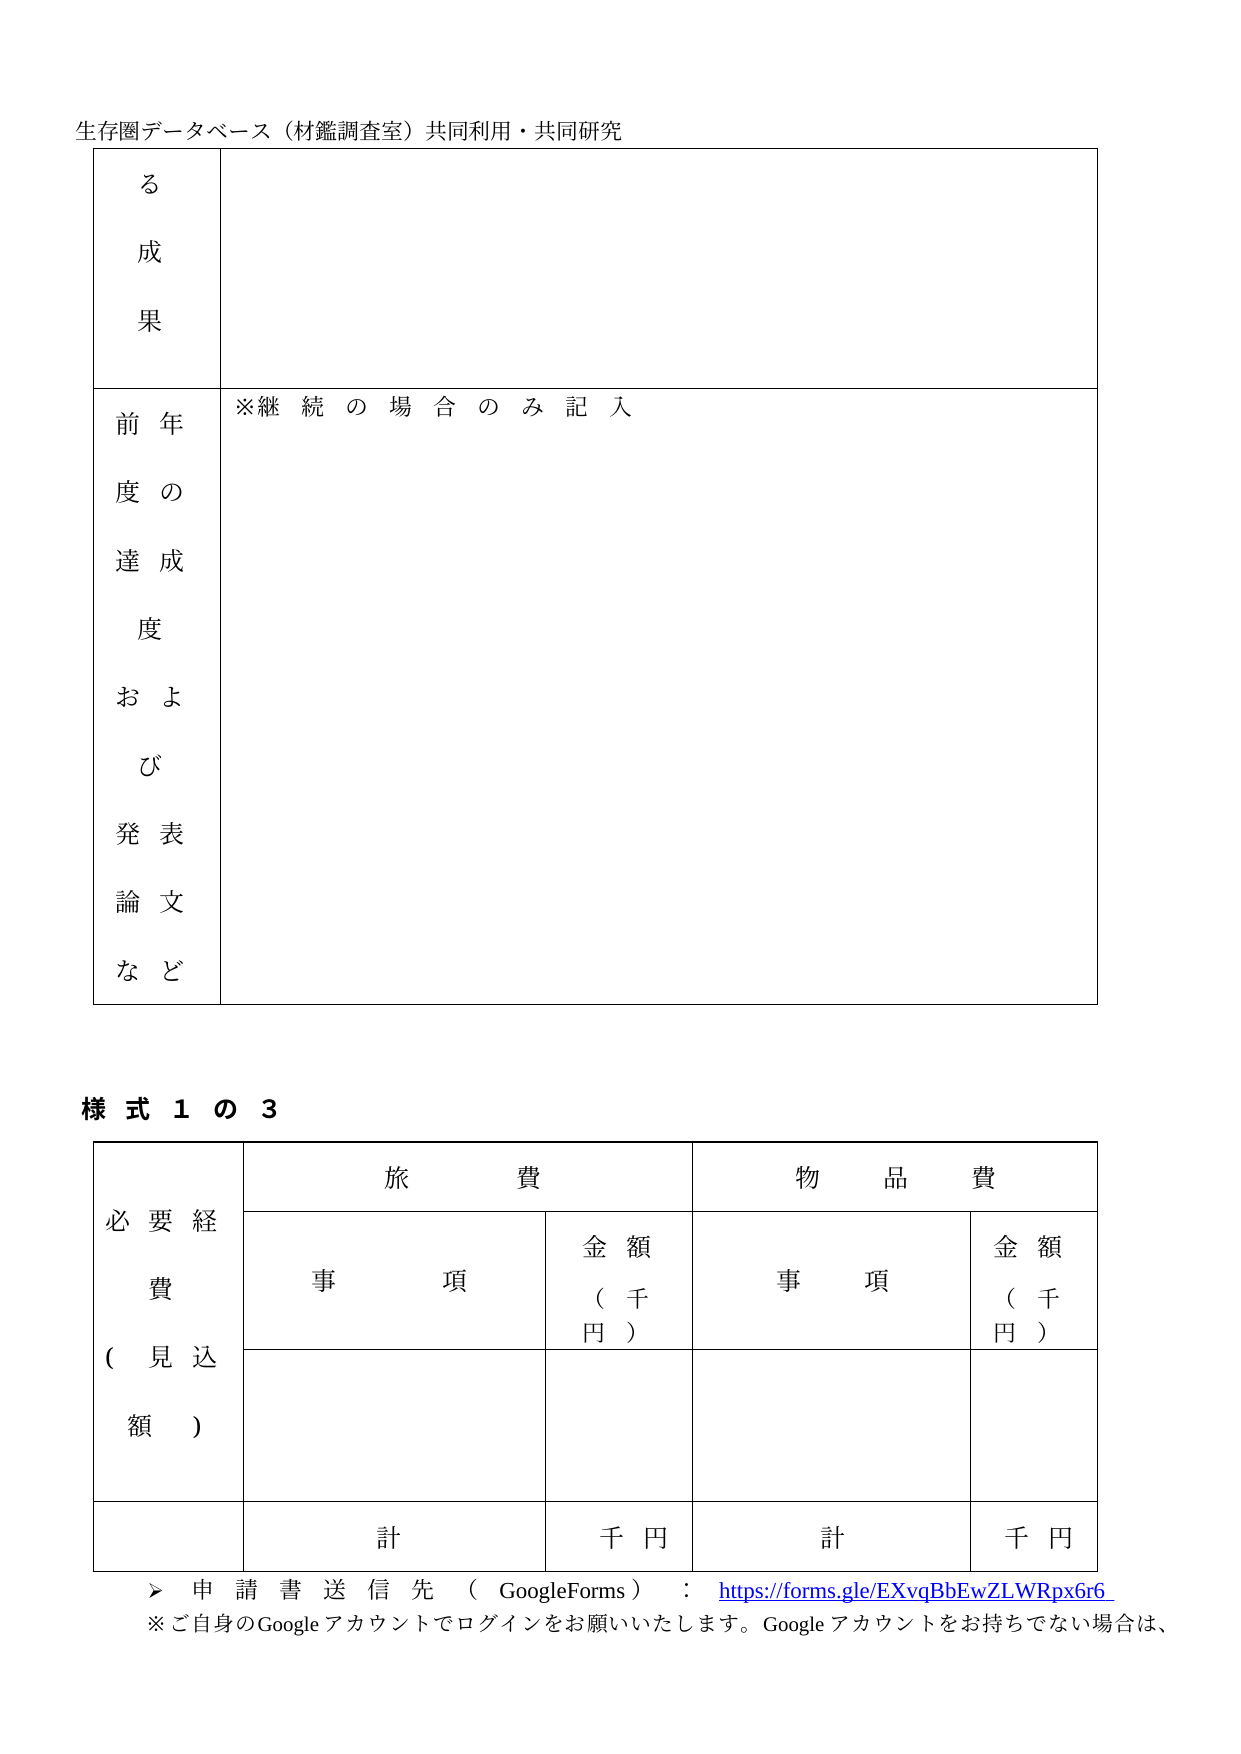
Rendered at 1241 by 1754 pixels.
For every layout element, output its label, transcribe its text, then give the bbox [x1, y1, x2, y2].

table_cell 千円 [971, 1502, 1097, 1571]
table_header 物 品 費 [693, 1143, 1097, 1211]
table_cell 千円 [546, 1502, 692, 1571]
table_header 必要経費 (見込額) [94, 1143, 243, 1501]
table_cell 金額 （千円） [546, 1212, 692, 1348]
table_cell 計 [693, 1502, 970, 1571]
table_cell [693, 1350, 970, 1501]
list 申請書送信先（GoogleForms）：https://forms.gle/EXvqBbEwZLWRpx6r6 [128, 1572, 1158, 1606]
table_cell ※継続の場合のみ記入 [221, 389, 1097, 1004]
table_cell [244, 1350, 545, 1501]
table_cell 事 項 [244, 1212, 545, 1348]
table_cell 期 待 される 成 果 [94, 149, 220, 388]
table_cell 計 [244, 1502, 545, 1571]
text 様式１の３ [82, 1073, 1158, 1141]
table_header 旅 費 [244, 1143, 692, 1211]
text ※ご自身のGoogleアカウントでログインをお願いいたします。Googleアカウントをお持ちでない場合は、 [128, 1606, 1158, 1640]
table_cell [221, 149, 1097, 388]
table_cell [546, 1350, 692, 1501]
table_cell 事 項 [693, 1212, 970, 1348]
table_cell 金額 （千円） [971, 1212, 1097, 1348]
table_cell [971, 1350, 1097, 1501]
table_cell 前年度の達成度 および 発表論文など [94, 389, 220, 1004]
table_cell [94, 1502, 243, 1571]
